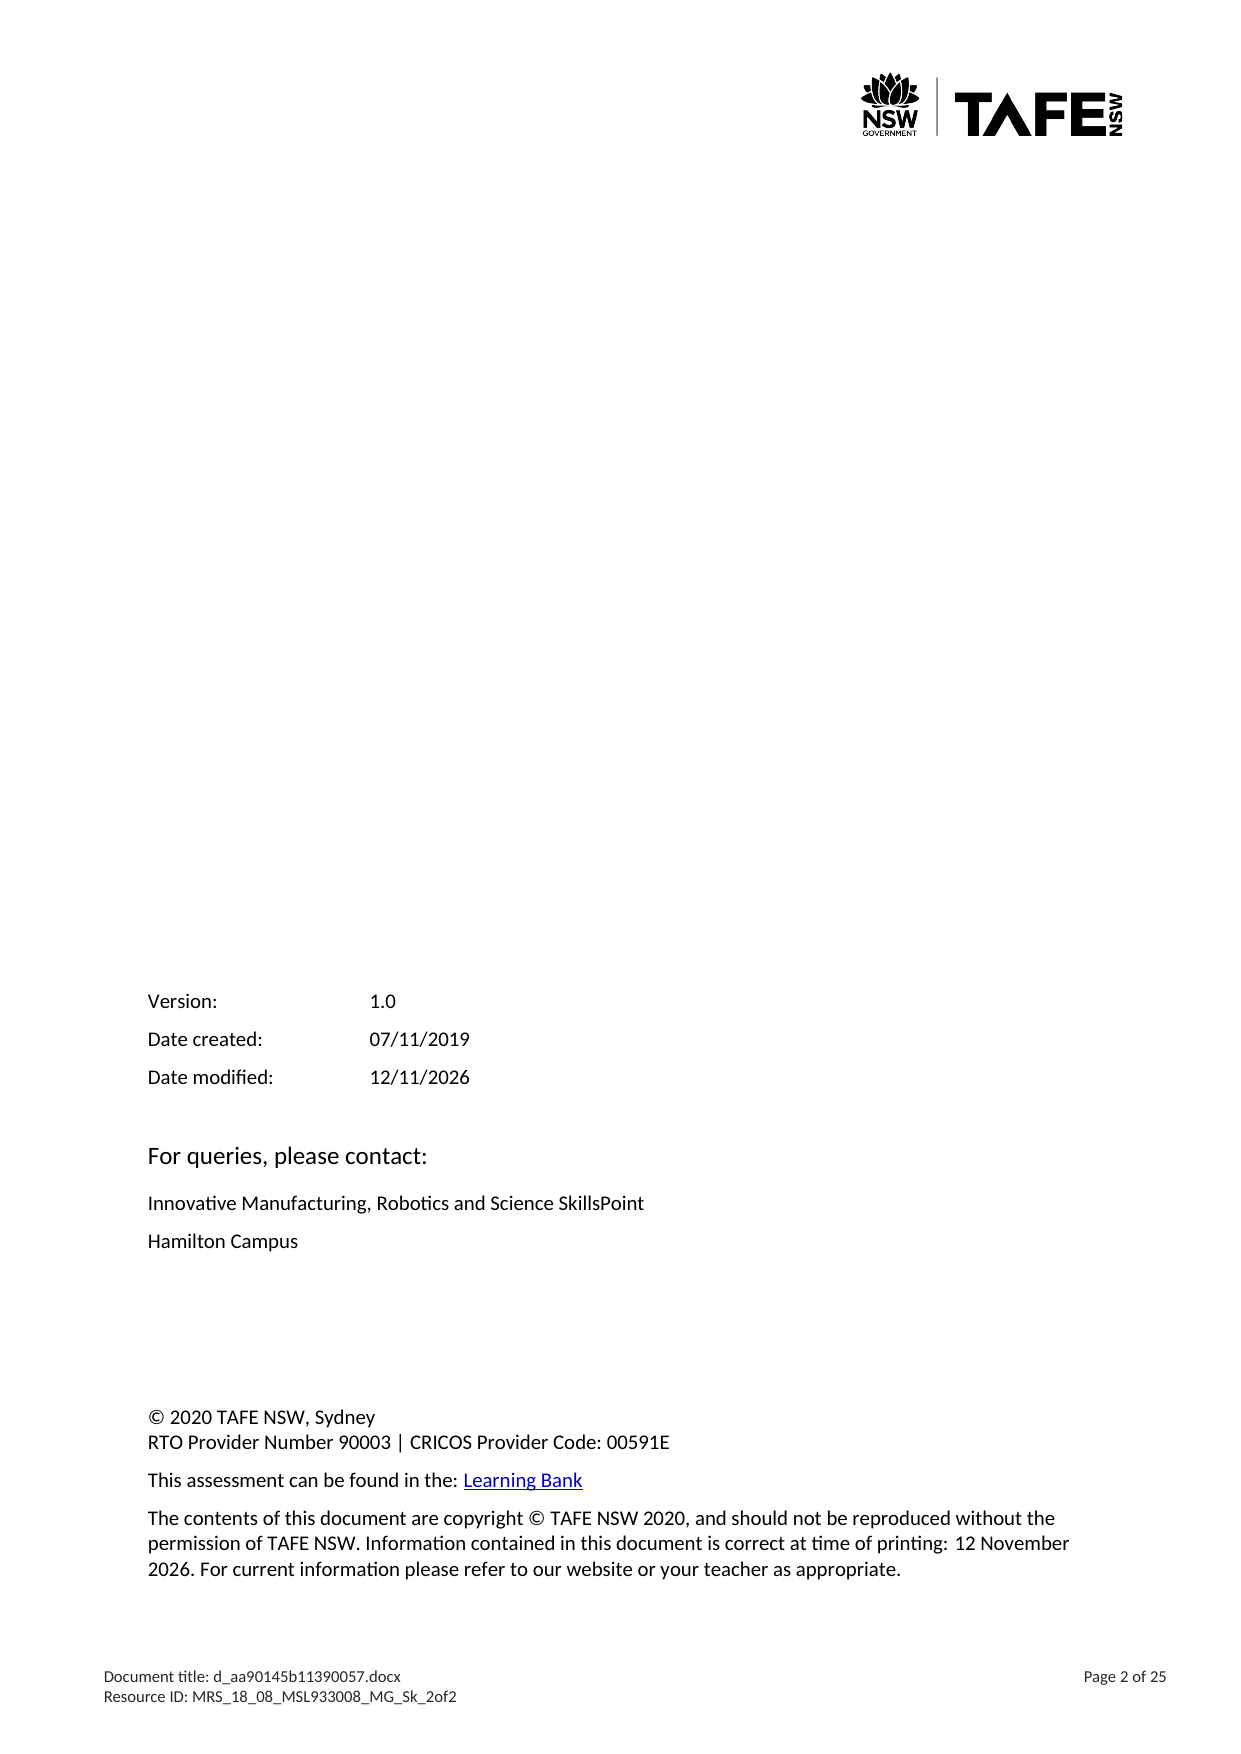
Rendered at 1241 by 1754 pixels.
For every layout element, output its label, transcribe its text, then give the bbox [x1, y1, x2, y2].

text For queries, please contact: [148, 1140, 1092, 1170]
text This assessment can be found in the: Learning Bank [148, 1467, 1092, 1493]
text Date created: 07/11/2019 [148, 1026, 1092, 1052]
text Version: 1.0 [148, 988, 1092, 1014]
text © 2020 TAFE NSW, Sydney RTO Provider Number 90003 | CRICOS Provider Code: 00591E [148, 1404, 1092, 1455]
text Innovative Manufacturing, Robotics and Science SkillsPoint [148, 1191, 1092, 1216]
text Hamilton Campus [148, 1228, 1092, 1254]
text The contents of this document are copyright © TAFE NSW 2020, and should not be reproduced without the permission of TAFE NSW. Information contained in this document is correct at time of printing: 20 January 2020. For current information please refer to our website or your teacher as appropriate. [148, 1505, 1092, 1581]
text Date modified: 20/01/2020 [148, 1064, 1092, 1089]
picture [861, 71, 1123, 137]
